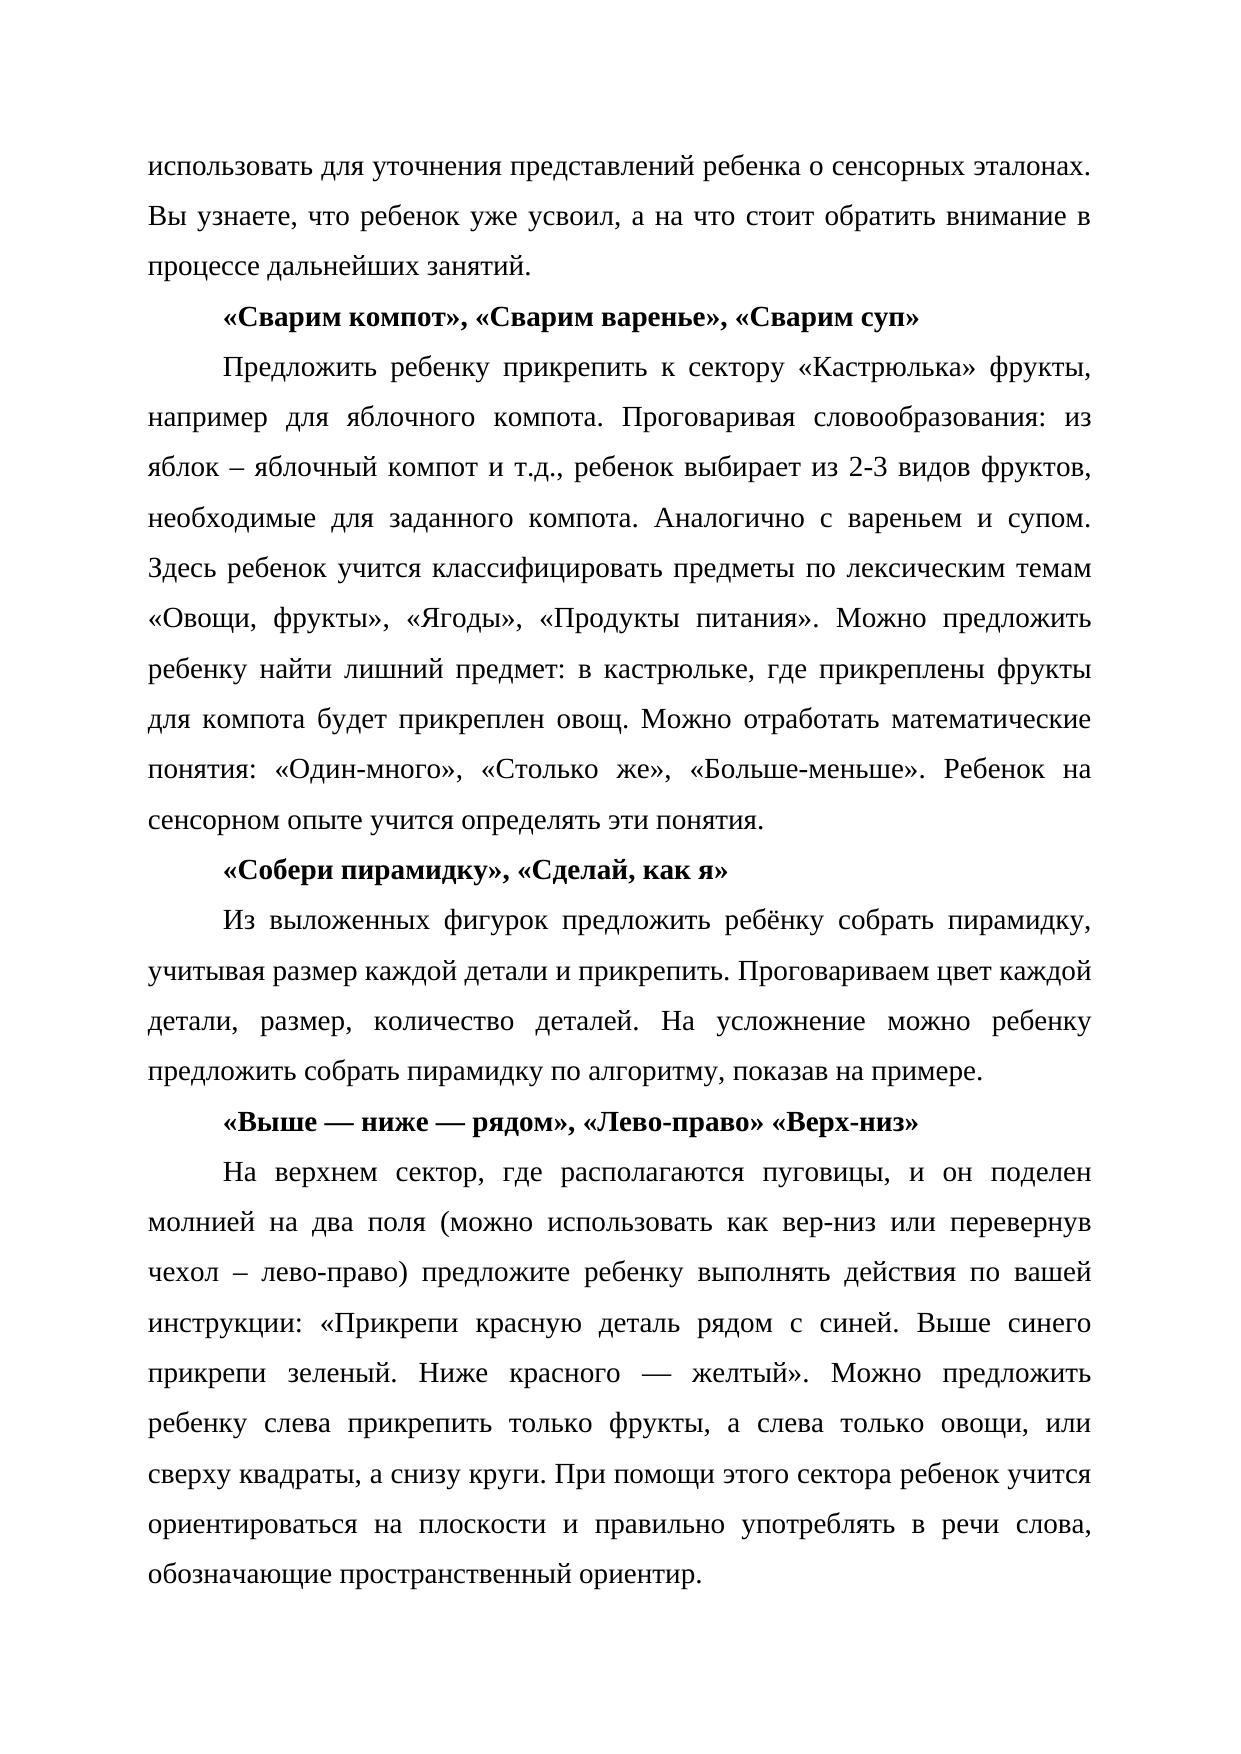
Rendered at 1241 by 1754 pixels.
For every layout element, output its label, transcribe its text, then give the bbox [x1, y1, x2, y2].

text Из выложенных фигурок предложить ребёнку собрать пирамидку, учитывая размер каждой детали и прикрепить. Проговариваем цвет каждой детали, размер, количество деталей. На усложнение можно ребенку предложить собрать пирамидку по алгоритму, показав на примере. [148, 902, 1092, 1087]
text «Сварим компот», «Сварим варенье», «Сварим суп» [148, 299, 1092, 332]
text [148, 148, 1092, 282]
text «Собери пирамидку», «Сделай, как я» [148, 852, 1092, 886]
text На верхнем сектор, где располагаются пуговицы, и он поделен молнией на два поля (можно использовать как вер-низ или перевернув чехол – лево-право) предложите ребенку выполнять действия по вашей инструкции: «Прикрепи красную деталь рядом с синей. Выше синего прикрепи зеленый. Ниже красного — желтый». Можно предложить ребенку слева прикрепить только фрукты, а слева только овощи, или сверху квадраты, а снизу круги. При помощи этого сектора ребенок учится ориентироваться на плоскости и правильно употреблять в речи слова, обозначающие пространственный ориентир. [148, 1154, 1092, 1590]
text «Выше — ниже — рядом», «Лево-право» «Верх-низ» [148, 1104, 1092, 1137]
text Предложить ребенку прикрепить к сектору «Кастрюлька» фрукты, например для яблочного компота. Проговаривая словообразования: из яблок – яблочный компот и т.д., ребенок выбирает из 2-3 видов фруктов, необходимые для заданного компота. Аналогично с вареньем и супом. Здесь ребенок учится классифицировать предметы по лексическим темам «Овощи, фрукты», «Ягоды», «Продукты питания». Можно предложить ребенку найти лишний предмет: в кастрюльке, где прикреплены фрукты для компота будет прикреплен овощ. Можно отработать математические понятия: «Один-много», «Столько же», «Больше-меньше». Ребенок на сенсорном опыте учится определять эти понятия. [148, 349, 1092, 835]
